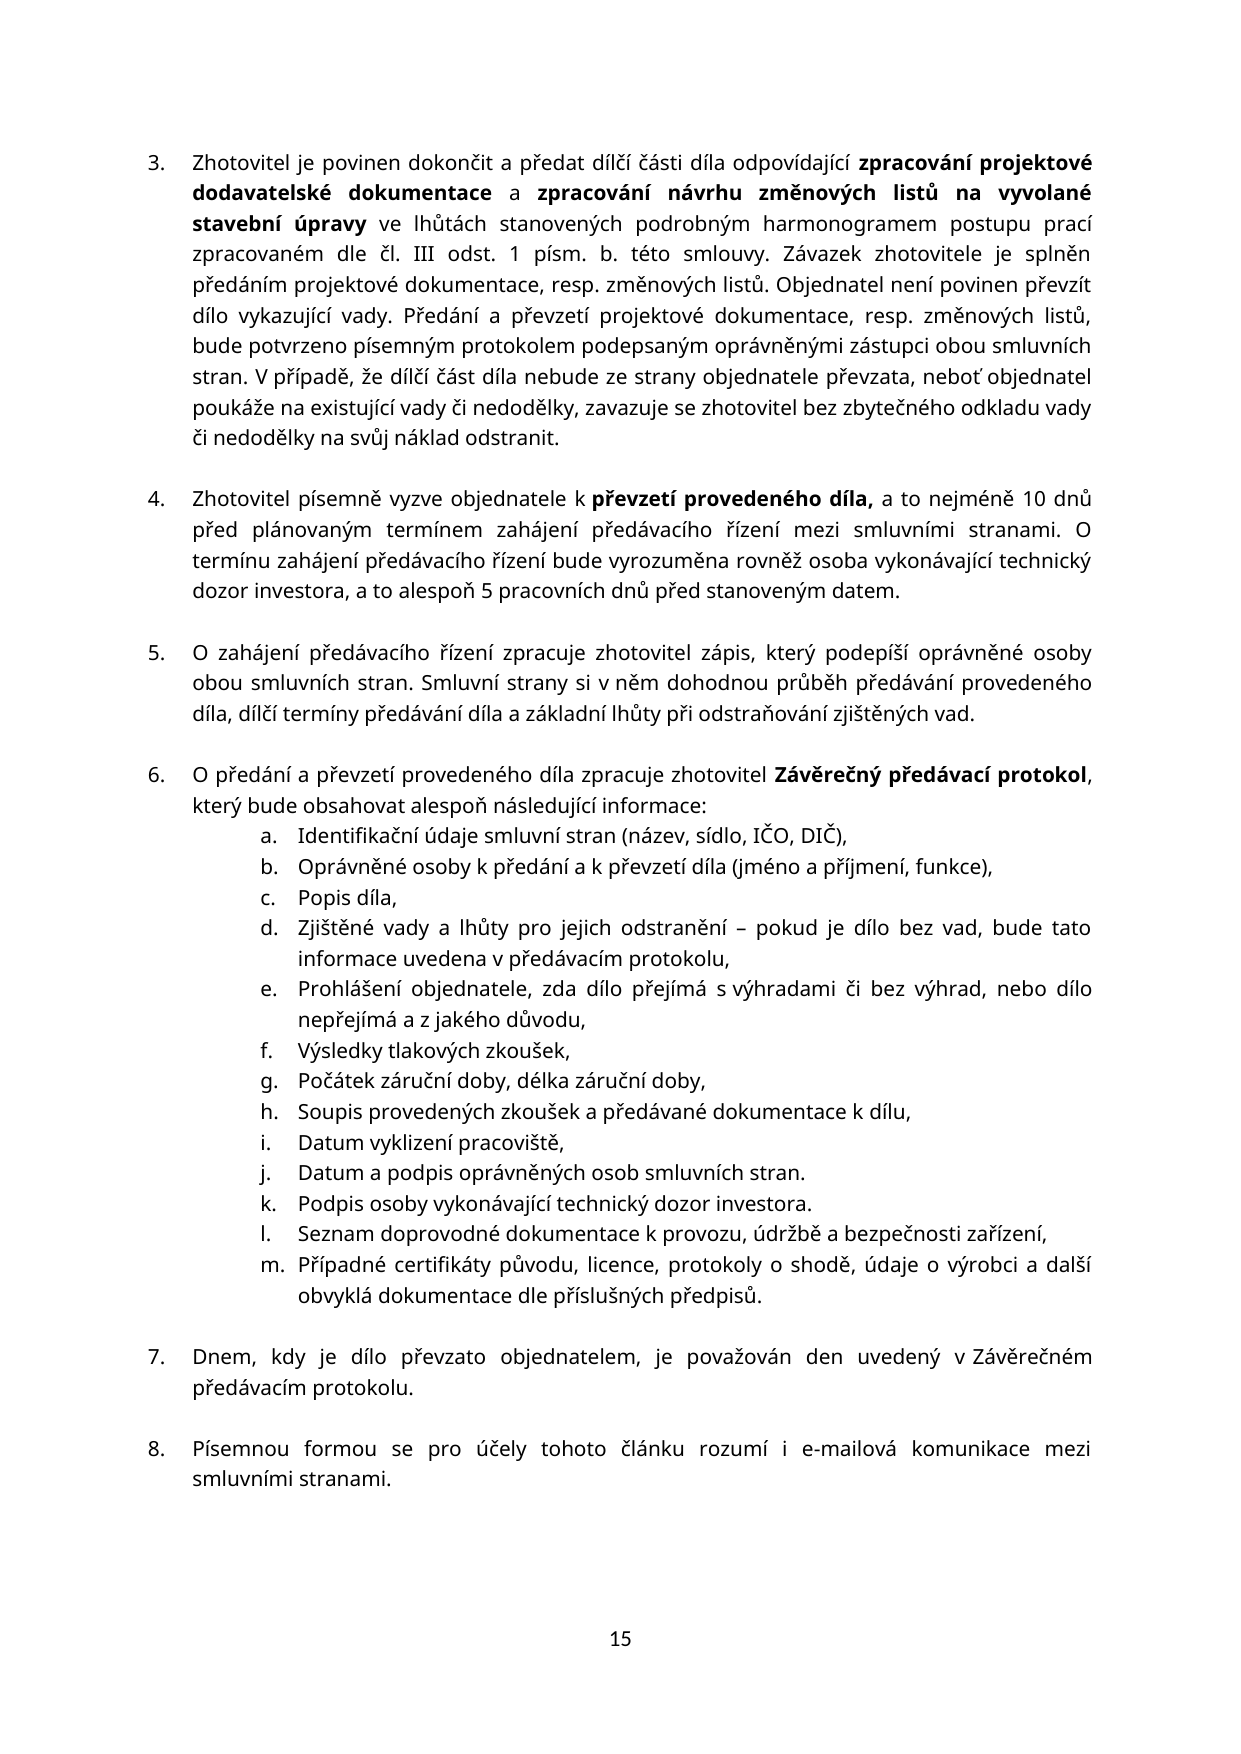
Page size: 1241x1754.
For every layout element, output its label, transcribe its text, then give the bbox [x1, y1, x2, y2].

list Zhotovitel je povinen dokončit a předat dílčí části díla odpovídající zpracování projektové dodavatelské dokumentace a zpracování návrhu změnových listů na vyvolané stavební úpravy ve lhůtách stanovených podrobným harmonogramem postupu prací zpracovaném dle čl. III odst. 1 písm. b. této smlouvy. Závazek zhotovitele je splněn předáním projektové dokumentace, resp. změnových listů. Objednatel není povinen převzít dílo vykazující vady. Předání a převzetí projektové dokumentace, resp. změnových listů, bude potvrzeno písemným protokolem podepsaným oprávněnými zástupci obou smluvních stran. V případě, že dílčí část díla nebude ze strany objednatele převzata, neboť objednatel poukáže na existující vady či nedodělky, zavazuje se zhotovitel bez zbytečného odkladu vady či nedodělky na svůj náklad odstranit. [148, 148, 1093, 452]
list Počátek záruční doby, délka záruční doby, [260, 1066, 1093, 1095]
list Výsledky tlakových zkoušek, [260, 1036, 1093, 1064]
list Identifikační údaje smluvní stran (název, sídlo, IČO, DIČ), [260, 821, 1093, 850]
list Zjištěné vady a lhůty pro jejich odstranění – pokud je dílo bez vad, bude tato informace uvedena v předávacím protokolu, [260, 913, 1093, 972]
list Datum a podpis oprávněných osob smluvních stran. [260, 1158, 1093, 1187]
list Písemnou formou se pro účely tohoto článku rozumí i e-mailová komunikace mezi smluvními stranami. [148, 1434, 1093, 1493]
list Prohlášení objednatele, zda dílo přejímá s výhradami či bez výhrad, nebo dílo nepřejímá a z jakého důvodu, [260, 974, 1093, 1033]
list Popis díla, [260, 883, 1093, 911]
list O předání a převzetí provedeného díla zpracuje zhotovitel Závěrečný předávací protokol, který bude obsahovat alespoň následující informace: [148, 760, 1093, 819]
list Soupis provedených zkoušek a předávané dokumentace k dílu, [260, 1097, 1093, 1125]
list Seznam doprovodné dokumentace k provozu, údržbě a bezpečnosti zařízení, [260, 1219, 1093, 1248]
list Datum vyklizení pracoviště, [260, 1128, 1093, 1156]
list Zhotovitel písemně vyzve objednatele k převzetí provedeného díla, a to nejméně 10 dnů před plánovaným termínem zahájení předávacího řízení mezi smluvními stranami. O termínu zahájení předávacího řízení bude vyrozuměna rovněž osoba vykonávající technický dozor investora, a to alespoň 5 pracovních dnů před stanoveným datem. [148, 484, 1093, 605]
list O zahájení předávacího řízení zpracuje zhotovitel zápis, který podepíší oprávněné osoby obou smluvních stran. Smluvní strany si v něm dohodnou průběh předávání provedeného díla, dílčí termíny předávání díla a základní lhůty při odstraňování zjištěných vad. [148, 638, 1093, 727]
list Podpis osoby vykonávající technický dozor investora. [260, 1189, 1093, 1217]
list Dnem, kdy je dílo převzato objednatelem, je považován den uvedený v Závěrečném předávacím protokolu. [148, 1342, 1093, 1401]
list Oprávněné osoby k předání a k převzetí díla (jméno a příjmení, funkce), [260, 852, 1093, 880]
list Případné certifikáty původu, licence, protokoly o shodě, údaje o výrobci a další obvyklá dokumentace dle příslušných předpisů. [260, 1250, 1093, 1309]
